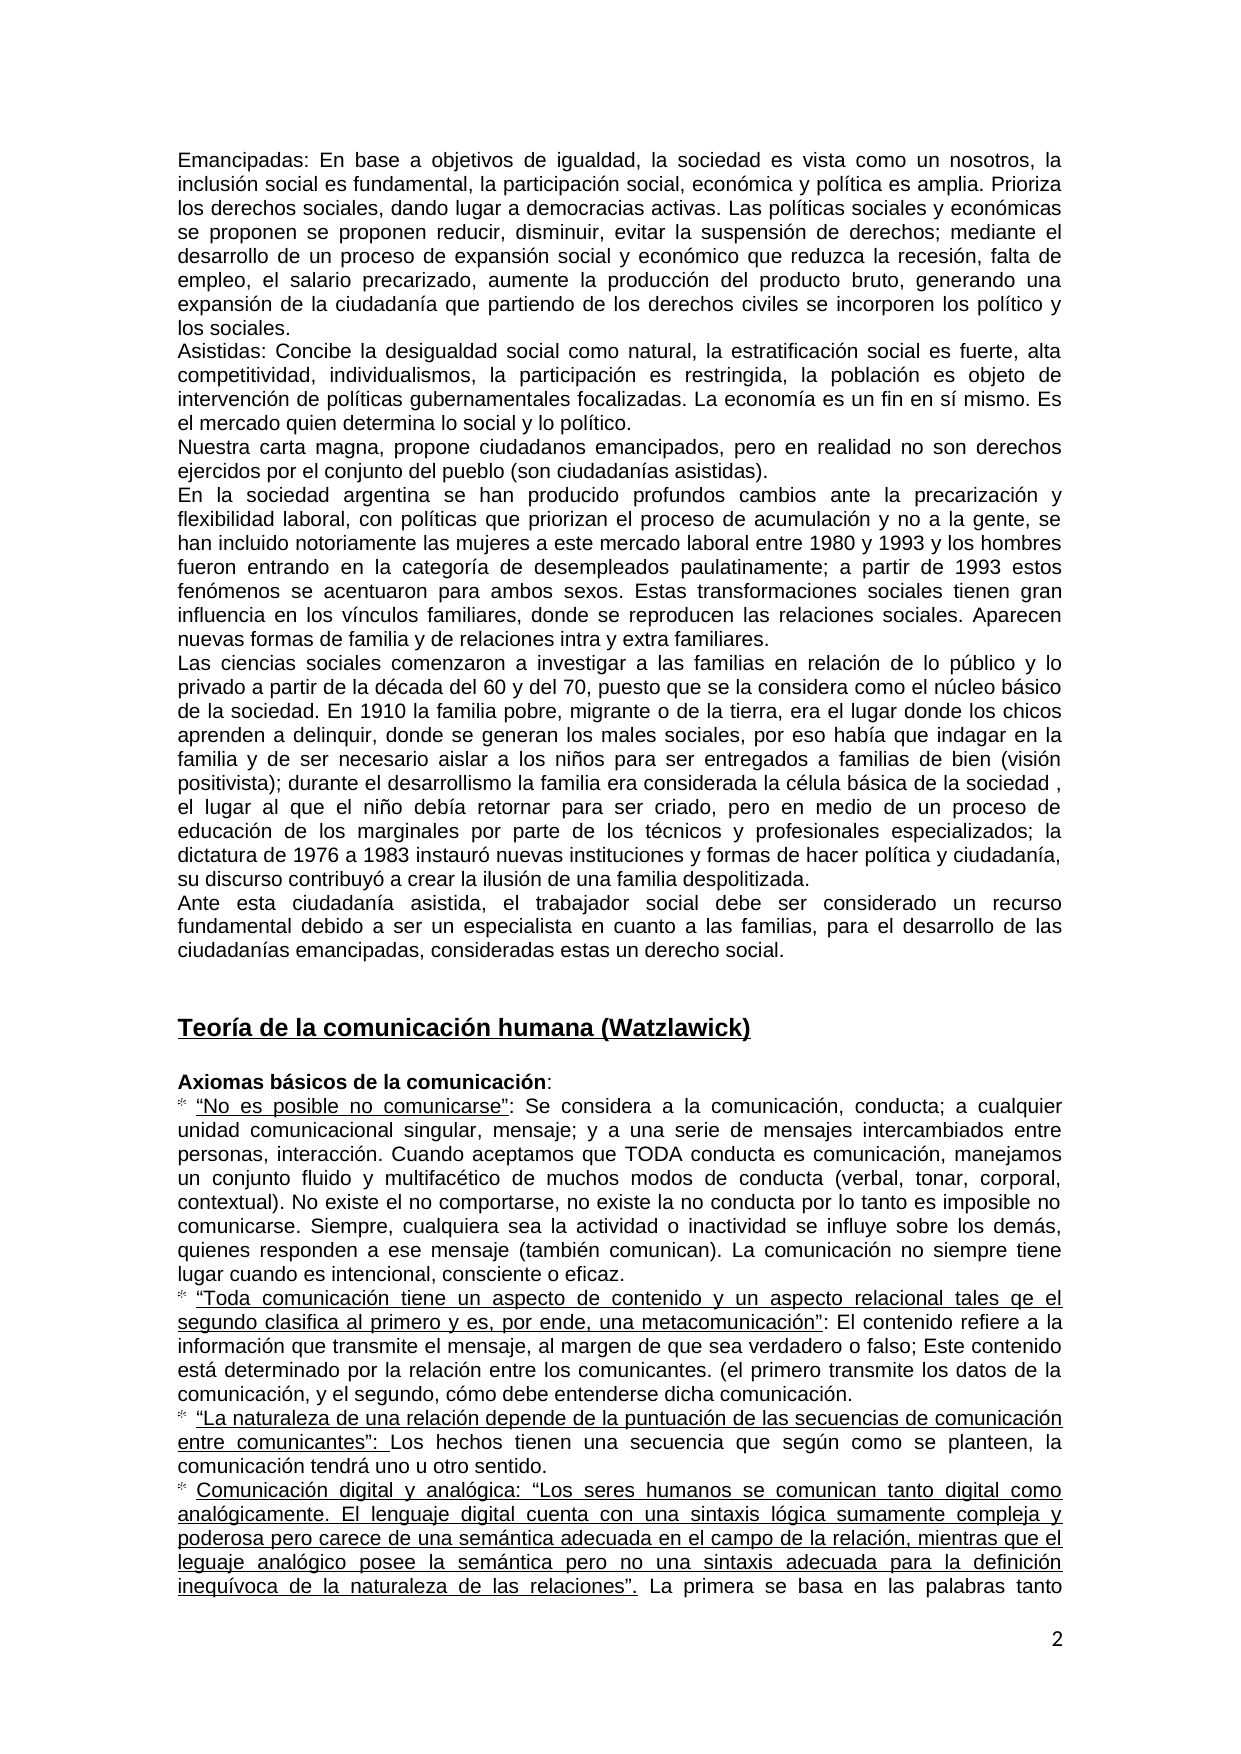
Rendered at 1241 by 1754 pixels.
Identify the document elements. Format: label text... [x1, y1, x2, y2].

text Las ciencias sociales comenzaron a investigar a las familias en relación de lo público y lo privado a partir de la década del 60 y del 70, puesto que se la considera como el núcleo básico de la sociedad. En 1910 la familia pobre, migrante o de la tierra, era el lugar donde los chicos aprenden a delinquir, donde se generan los males sociales, por eso había que indagar en la familia y de ser necesario aislar a los niños para ser entregados a familias de bien (visión positivista); durante el desarrollismo la familia era considerada la célula básica de la sociedad , el lugar al que el niño debía retornar para ser criado, pero en medio de un proceso de educación de los marginales por parte de los técnicos y profesionales especializados; la dictatura de 1983 instauró nuevas instituciones y formas de hacer política y ciudadanía, su discurso contribuyó a crear la ilusión de una familia despolitizada. [177, 651, 1063, 890]
list “La naturaleza de una relación depende de la puntuación de las secuencias de comunicación entre comunicantes”: Los hechos tienen una secuencia que según como se planteen, la comunicación tendrá uno u otro sentido. [177, 1406, 1063, 1478]
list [177, 1572, 1063, 1598]
text Asistidas: Concibe la desigualdad social como natural, la estratificación social es fuerte, alta competitividad, individualismos, la participación es restringida, la población es objeto de intervención de políticas gubernamentales focalizadas. La economía es un fin en sí mismo. Es el mercado quien determina lo social y lo político. [177, 339, 1063, 435]
text Nuestra carta magna, propone ciudadanos emancipados, pero en realidad no son derechos ejercidos por el conjunto del pueblo (son ciudadanías asistidas). [177, 435, 1063, 483]
text Ante esta ciudadanía asistida, el trabajador social debe ser considerado un recurso fundamental debido a ser un especialista en cuanto a las familias, para el desarrollo de las ciudadanías emancipadas, consideradas estas un derecho social. [177, 890, 1063, 962]
list “No es posible no comunicarse”: Se considera a la comunicación, conducta; a cualquier unidad comunicacional singular, mensaje; y a una serie de mensajes intercambiados entre personas, interacción. Cuando aceptamos que TODA conducta es comunicación, manejamos un conjunto fluido y multifacético de muchos modos de conducta (verbal, tonar, corporal, contextual). No existe el no comportarse, no existe la no conducta por lo tanto es imposible no comunicarse. Siempre, cualquiera sea la actividad o inactividad se influye sobre los demás, quienes responden a ese mensaje (también comunican). La comunicación no siempre tiene lugar cuando es intencional, consciente o eficaz. [177, 1094, 1063, 1286]
list “Toda comunicación tiene un aspecto de contenido y un aspecto relacional tales qe el segundo clasifica al primero y es, por ende, una metacomunicación”: El contenido refiere a la información que transmite el mensaje, al margen de que sea verdadero o falso; Este contenido está determinado por la relación entre los comunicantes. (el primero transmite los datos de la comunicación, y el segundo, cómo debe entenderse dicha comunicación. [177, 1286, 1063, 1406]
text Emancipadas: En base a objetivos de igualdad, la sociedad es vista como un nosotros, la inclusión social es fundamental, la participación social, económica y política es amplia. Prioriza los derechos sociales, dando lugar a democracias activas. Las políticas sociales y económicas se proponen se proponen reducir, disminuir, evitar la suspensión de derechos; mediante el desarrollo de un proceso de expansión social y económico que reduzca la recesión, falta de empleo, el salario precarizado, aumente la producción del producto bruto, generando una expansión de la ciudadanía que partiendo de los derechos civiles se incorporen los político y los sociales. [177, 148, 1063, 339]
text Teoría de la comunicación humana (Watzlawick) [177, 1012, 1063, 1041]
text Axiomas básicos de la comunicación: [177, 1070, 1063, 1094]
text En la sociedad argentina se han producido profundos cambios ante la precarización y flexibilidad laboral, con políticas que priorizan el proceso de acumulación y no a la gente, se han incluido notoriamente las mujeres a este mercado laboral entre 1980 y 1993 y los hombres fueron entrando en la categoría de desempleados paulatinamente; a partir de 1993 estos fenómenos se acentuaron para ambos sexos. Estas transformaciones sociales tienen gran influencia en los vínculos familiares, donde se reproducen las relaciones sociales. Aparecen nuevas formas de familia y de relaciones intra y extra familiares. [177, 483, 1063, 651]
